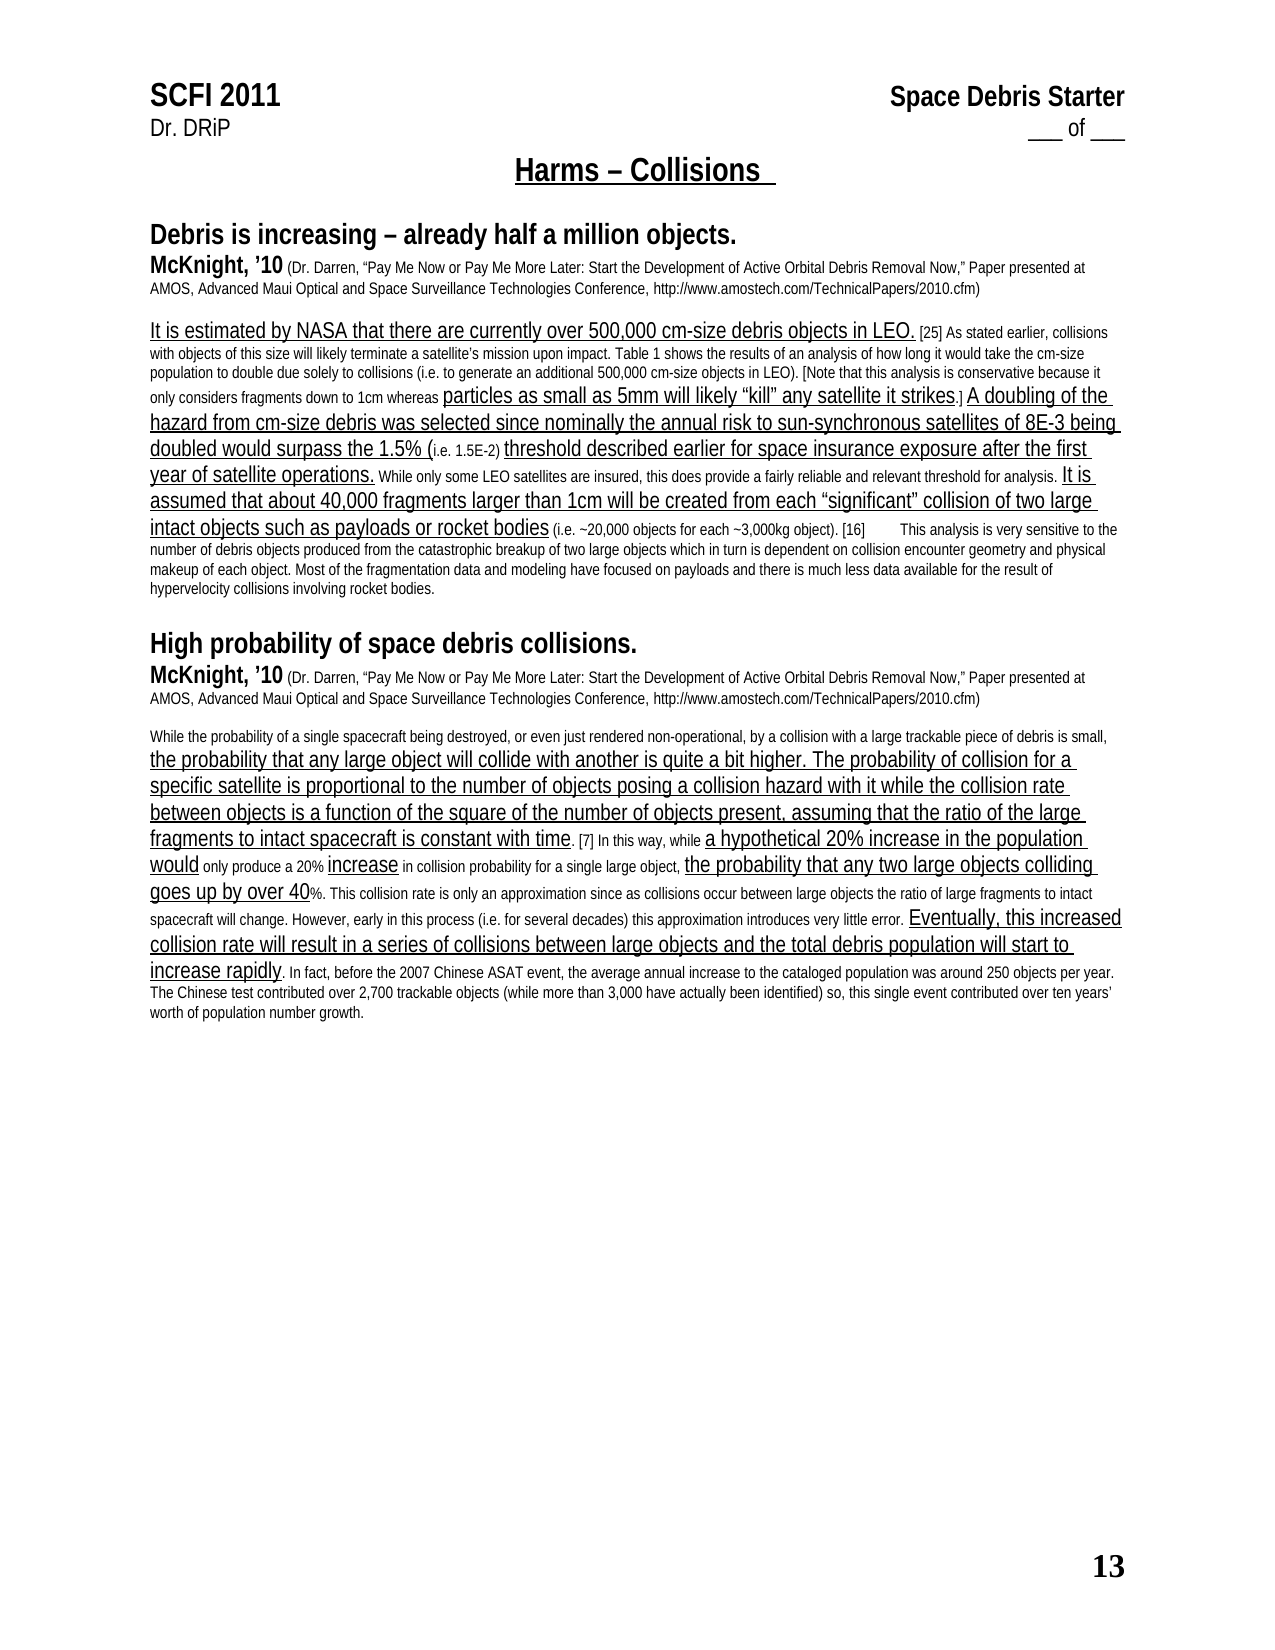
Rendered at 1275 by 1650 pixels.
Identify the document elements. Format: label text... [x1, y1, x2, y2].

text Debris is increasing – already half a million objects. [150, 217, 1125, 250]
text Harms – Collisions [150, 150, 1125, 188]
text High probability of space debris collisions. [150, 626, 1125, 660]
text McKnight, ’10 (Dr. Darren, “Pay Me Now or Pay Me More Later: Start the Development of Active Orbital Debris Removal Now,” Paper presented at AMOS, Advanced Maui Optical and Space Surveillance Technologies Conference, http://www.amostech.com/TechnicalPapers/2010.cfm) [150, 250, 1125, 298]
text While the probability of a single spacecraft being destroyed, or even just rendered non-operational, by a collision with a large trackable piece of debris is small, the probability that any large object will collide with another is quite a bit higher. The probability of collision for a specific satellite is proportional to the number of objects posing a collision hazard with it while the collision rate between objects is a function of the square of the number of objects present, assuming that the ratio of the large fragments to intact spacecraft is constant with time. [7] In this way, while a hypothetical 20% increase in the population would only produce a 20% increase in collision probability for a single large object, the probability that any two large objects colliding goes up by over 40%. This collision rate is only an approximation since as collisions occur between large objects the ratio of large fragments to intact spacecraft will change. However, early in this process (i.e. for several decades) this approximation introduces very little error. Eventually, this increased collision rate will result in a series of collisions between large objects and the total debris population will start to increase rapidly. In fact, before the 2007 Chinese ASAT event, the average annual increase to the cataloged population was around 250 objects per year. The Chinese test contributed over 2,700 trackable objects (while more than 3,000 have actually been identified) so, this single event contributed over ten years’ worth of population number growth. [150, 727, 1125, 1022]
text McKnight, ’10 (Dr. Darren, “Pay Me Now or Pay Me More Later: Start the Development of Active Orbital Debris Removal Now,” Paper presented at AMOS, Advanced Maui Optical and Space Surveillance Technologies Conference, http://www.amostech.com/TechnicalPapers/2010.cfm) [150, 660, 1125, 708]
text It is estimated by NASA that there are currently over 500,000 cm-size debris objects in LEO. [25] As stated earlier, collisions with objects of this size will likely terminate a satellite’s mission upon impact. Table 1 shows the results of an analysis of how long it would take the cm-size population to double due solely to collisions (i.e. to generate an additional 500,000 cm-size objects in LEO). [Note that this analysis is conservative because it only considers fragments down to 1cm whereas particles as small as 5mm will likely “kill” any satellite it strikes.] A doubling of the hazard from cm-size debris was selected since nominally the annual risk to sun-synchronous satellites of 8E-3 being doubled would surpass the 1.5% (i.e. 1.5E-2) threshold described earlier for space insurance exposure after the first year of satellite operations. While only some LEO satellites are insured, this does provide a fairly reliable and relevant threshold for analysis. It is assumed that about 40,000 fragments larger than 1cm will be created from each “significant” collision of two large intact objects such as payloads or rocket bodies (i.e. ~20,000 objects for each ~3,000kg object). [16] This analysis is very sensitive to the number of debris objects produced from the catastrophic breakup of two large objects which in turn is dependent on collision encounter geometry and physical makeup of each object. Most of the fragmentation data and modeling have focused on payloads and there is much less data available for the result of hypervelocity collisions involving rocket bodies. [150, 317, 1125, 598]
